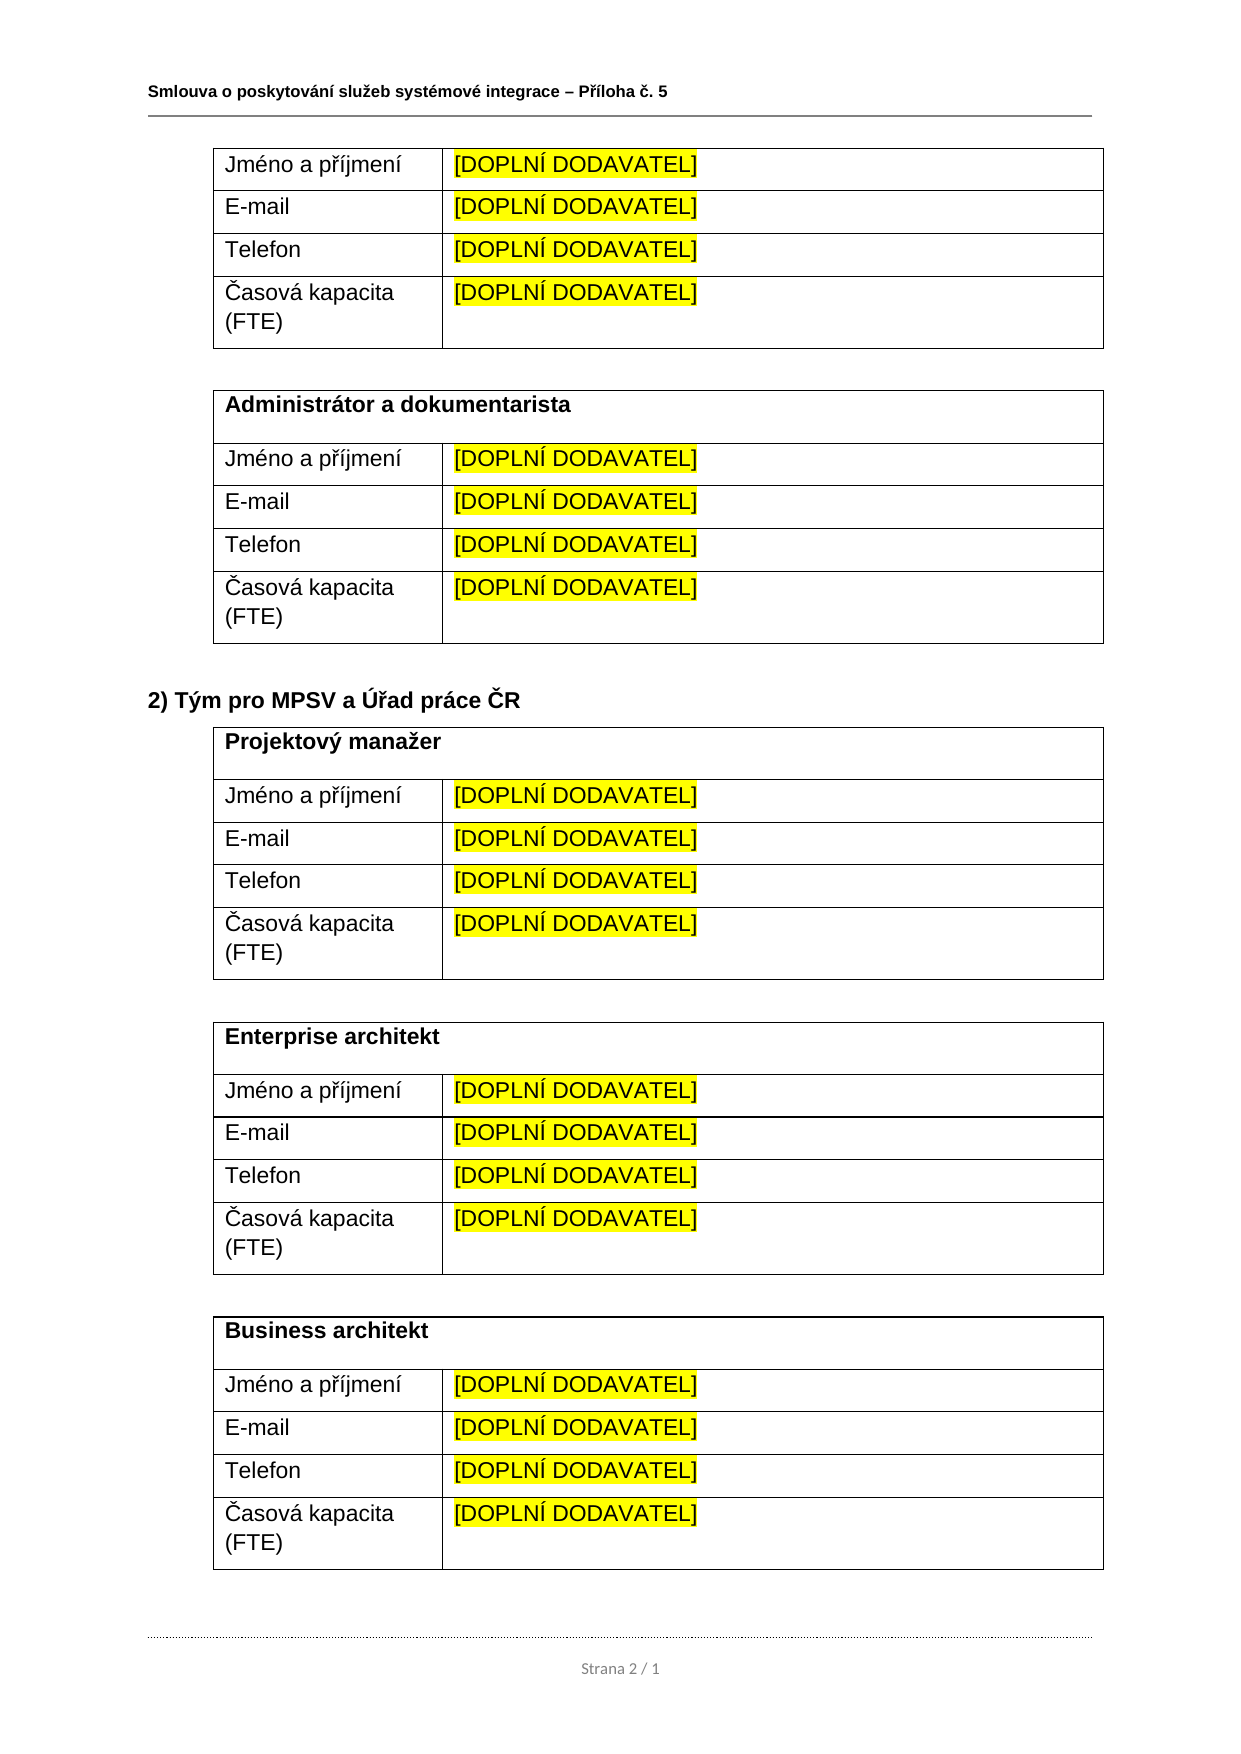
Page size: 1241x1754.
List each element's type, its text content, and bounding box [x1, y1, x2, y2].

table_cell [DOPLNÍ DODAVATEL] [443, 277, 1103, 348]
table_cell E-mail [214, 486, 442, 528]
table_cell Telefon [214, 1160, 442, 1202]
table_cell Časová kapacita (FTE) [214, 572, 442, 642]
table_cell Telefon [214, 1455, 442, 1497]
table_header Administrátor a dokumentarista [214, 391, 1103, 442]
table_cell Jméno a příjmení [214, 1075, 442, 1116]
table_header Business architekt [214, 1318, 1103, 1368]
table_cell Telefon [214, 234, 442, 276]
table_cell [DOPLNÍ DODAVATEL] [443, 1075, 1103, 1116]
table_cell [DOPLNÍ DODAVATEL] [443, 1370, 1103, 1411]
table_cell [DOPLNÍ DODAVATEL] [443, 486, 1103, 528]
table_header Projektový manažer [214, 728, 1103, 779]
table_cell E-mail [214, 1118, 442, 1159]
table_cell [DOPLNÍ DODAVATEL] [443, 572, 1103, 642]
table_cell E-mail [214, 191, 442, 233]
table_cell [DOPLNÍ DODAVATEL] [443, 529, 1103, 571]
text 2) Tým pro MPSV a Úřad práce ČR [148, 685, 1092, 714]
table_cell [DOPLNÍ DODAVATEL] [443, 908, 1103, 979]
table_cell [DOPLNÍ DODAVATEL] [443, 149, 1103, 190]
table_cell [DOPLNÍ DODAVATEL] [443, 1203, 1103, 1274]
table_cell Časová kapacita (FTE) [214, 277, 442, 348]
table_cell [DOPLNÍ DODAVATEL] [443, 823, 1103, 864]
table_cell Jméno a příjmení [214, 149, 442, 190]
table_cell [DOPLNÍ DODAVATEL] [443, 191, 1103, 233]
table_cell [DOPLNÍ DODAVATEL] [443, 1118, 1103, 1159]
table_cell E-mail [214, 1412, 442, 1454]
table_cell Jméno a příjmení [214, 1370, 442, 1411]
table_cell Telefon [214, 865, 442, 907]
table_cell [DOPLNÍ DODAVATEL] [443, 780, 1103, 822]
table_cell Telefon [214, 529, 442, 571]
table_cell Časová kapacita (FTE) [214, 1203, 442, 1274]
table_cell E-mail [214, 823, 442, 864]
table_cell [DOPLNÍ DODAVATEL] [443, 1160, 1103, 1202]
table_cell [DOPLNÍ DODAVATEL] [443, 444, 1103, 485]
table_header Enterprise architekt [214, 1023, 1103, 1074]
table_cell [DOPLNÍ DODAVATEL] [443, 1498, 1103, 1568]
table_cell Časová kapacita (FTE) [214, 1498, 442, 1568]
table_cell [DOPLNÍ DODAVATEL] [443, 234, 1103, 276]
table_cell Jméno a příjmení [214, 444, 442, 485]
table_cell [DOPLNÍ DODAVATEL] [443, 1455, 1103, 1497]
table_cell [DOPLNÍ DODAVATEL] [443, 1412, 1103, 1454]
table_cell Jméno a příjmení [214, 780, 442, 822]
table_cell [DOPLNÍ DODAVATEL] [443, 865, 1103, 907]
table_cell Časová kapacita (FTE) [214, 908, 442, 979]
